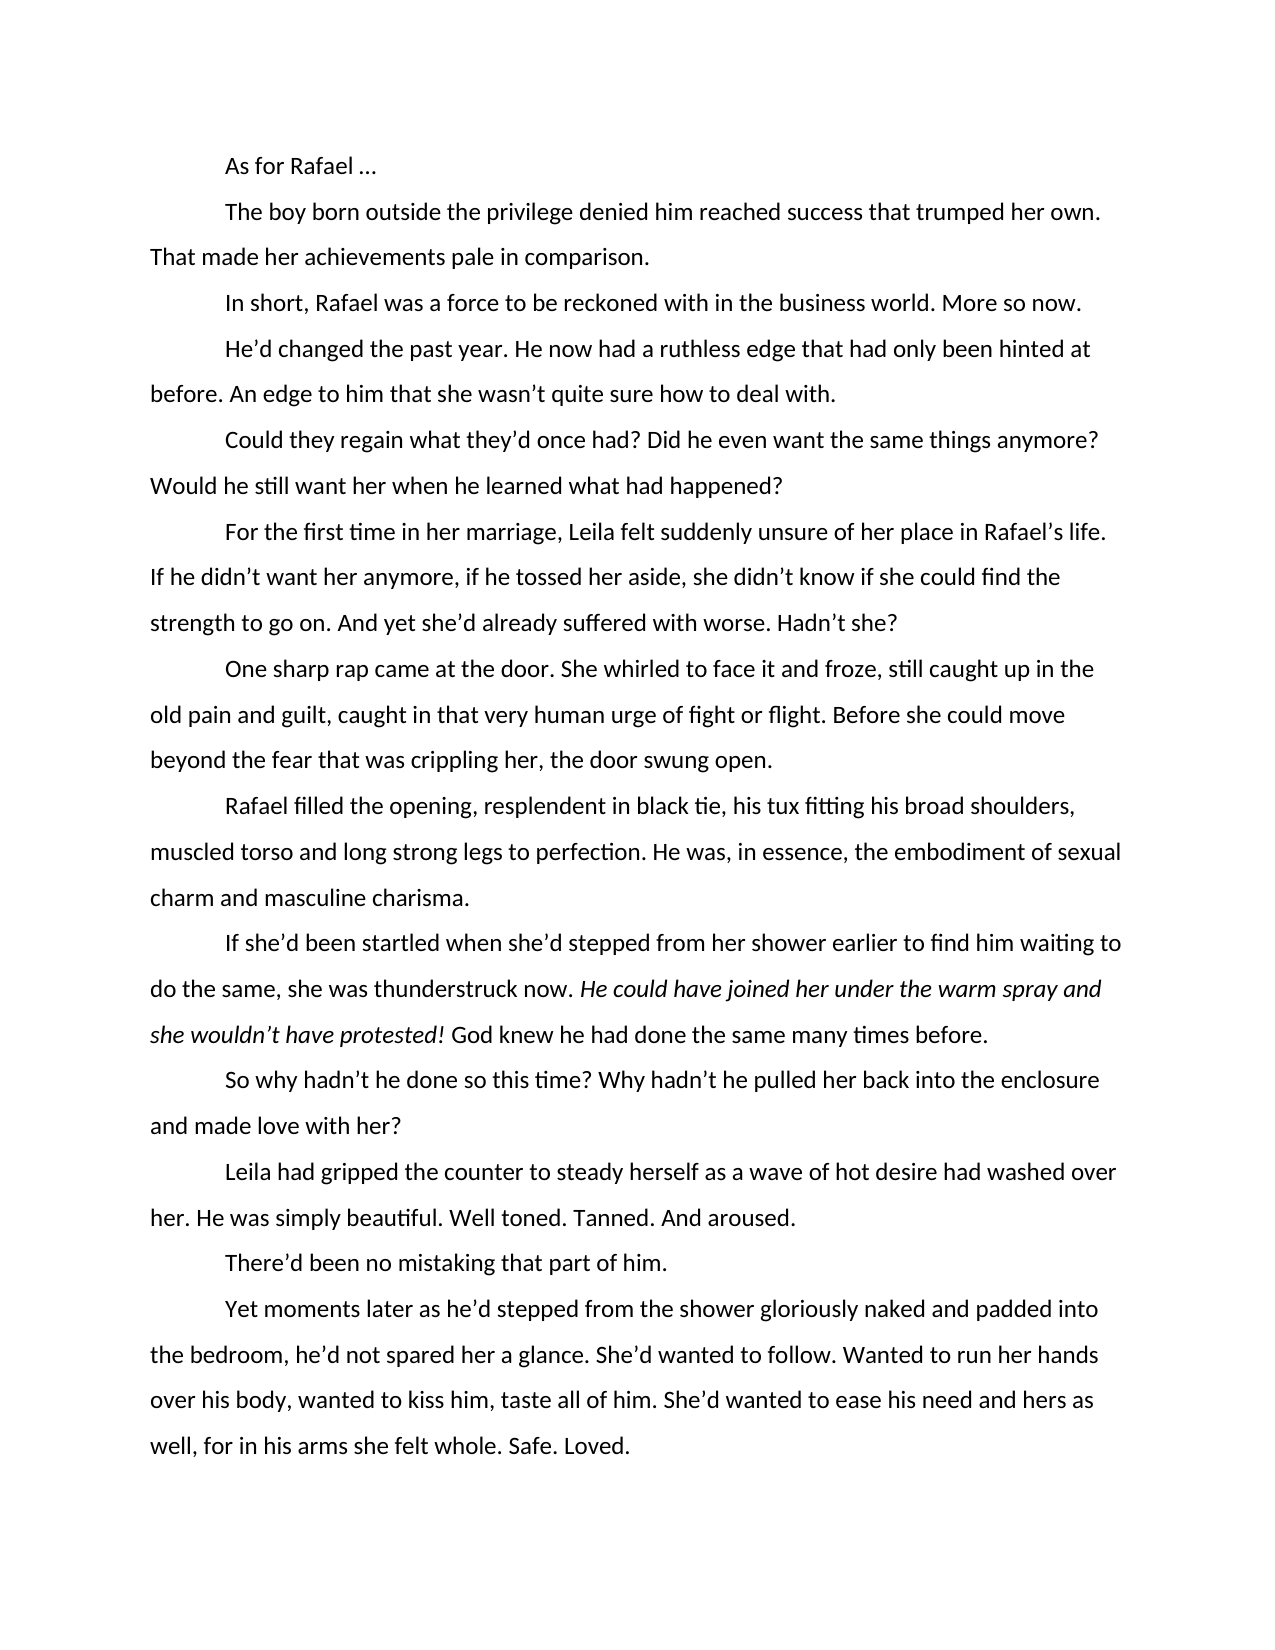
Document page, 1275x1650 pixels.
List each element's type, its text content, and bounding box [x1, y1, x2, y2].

text So why hadn’t he done so this time? Why hadn’t he pulled her back into the enclosure and made love with her? [150, 1064, 1125, 1141]
text There’d been no mistaking that part of him. [150, 1247, 1125, 1278]
text Yet moments later as he’d stepped from the shower gloriously naked and padded into the bedroom, he’d not spared her a glance. She’d wanted to follow. Wanted to run her hands over his body, wanted to kiss him, taste all of him. She’d wanted to ease his need and hers as well, for in his arms she felt whole. Safe. Loved. [150, 1293, 1125, 1461]
text The boy born outside the privilege denied him reached success that trumped her own. That made her achievements pale in comparison. [150, 196, 1125, 272]
text One sharp rap came at the door. She whirled to face it and froze, still caught up in the old pain and guilt, caught in that very human urge of fight or flight. Before she could move beyond the fear that was crippling her, the door swung open. [150, 653, 1125, 775]
text Rafael filled the opening, resplendent in black tie, his tux fitting his broad shoulders, muscled torso and long strong legs to perfection. He was, in essence, the embodiment of sexual charm and masculine charisma. [150, 790, 1125, 912]
text Could they regain what they’d once had? Did he even want the same things anymore? Would he still want her when he learned what had happened? [150, 424, 1125, 501]
text If she’d been startled when she’d stepped from her shower earlier to find him waiting to do the same, she was thunderstruck now. He could have joined her under the warm spray and she wouldn’t have protested! God knew he had done the same many times before. [150, 927, 1125, 1049]
text In short, Rafael was a force to be reckoned with in the business world. More so now. [150, 287, 1125, 318]
text Leila had gripped the counter to steady herself as a wave of hot desire had washed over her. He was simply beautiful. Well toned. Tanned. And aroused. [150, 1156, 1125, 1232]
text As for Rafael … [150, 150, 1125, 181]
text He’d changed the past year. He now had a ruthless edge that had only been hinted at before. An edge to him that she wasn’t quite sure how to deal with. [150, 333, 1125, 409]
text For the first time in her marriage, Leila felt suddenly unsure of her place in Rafael’s life. If he didn’t want her anymore, if he tossed her aside, she didn’t know if she could find the strength to go on. And yet she’d already suffered with worse. Hadn’t she? [150, 516, 1125, 638]
